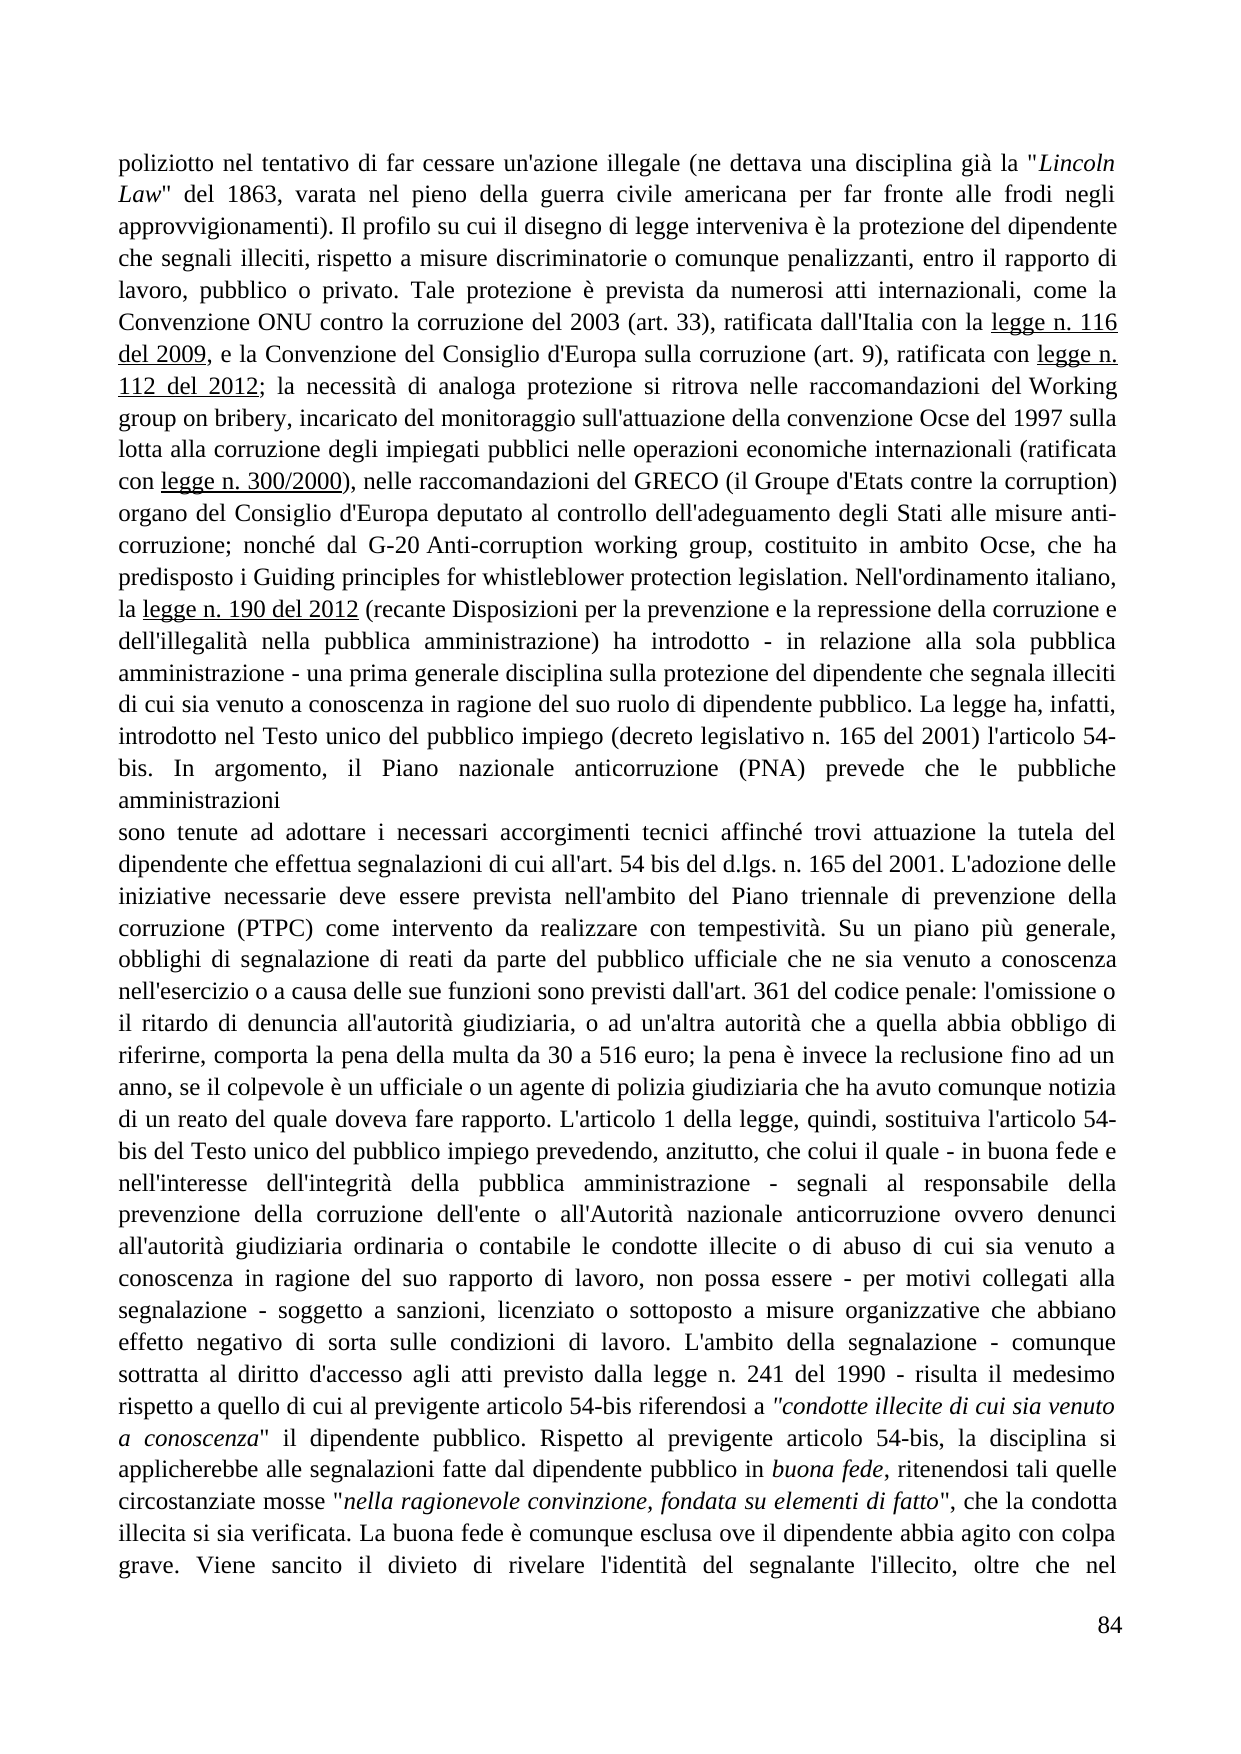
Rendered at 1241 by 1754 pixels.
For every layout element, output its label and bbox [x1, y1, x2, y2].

list [118, 817, 1117, 1579]
list [118, 148, 1117, 814]
